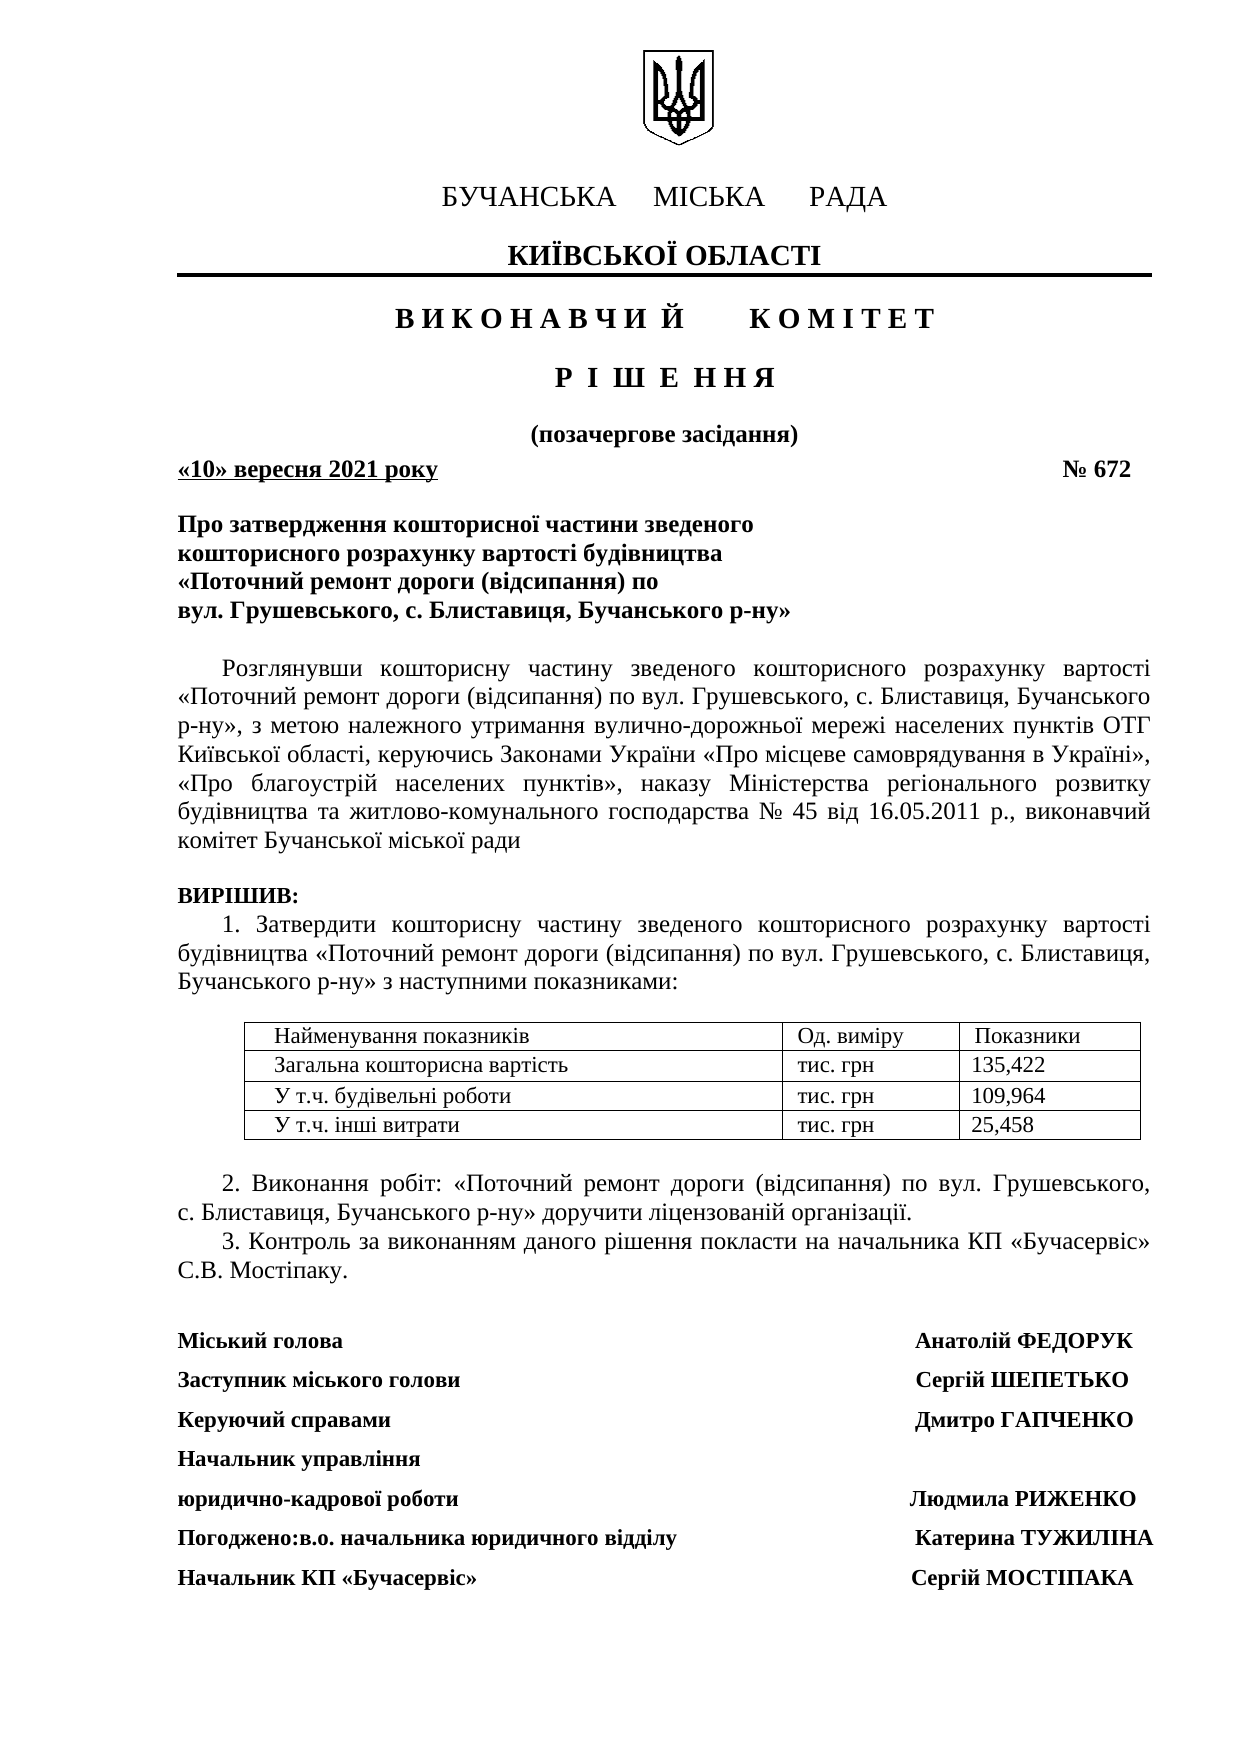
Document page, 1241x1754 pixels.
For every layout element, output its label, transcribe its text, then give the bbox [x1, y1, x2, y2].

text Заступник міського голови Сергій ШЕПЕТЬКО [177, 1366, 1152, 1392]
text вул. Грушевського, с. Блиставиця, Бучанського р-ну» [177, 595, 856, 624]
text Начальник КП «Бучасервіс» Сергій МОСТІПАКА [177, 1563, 1152, 1590]
text В И К О Н А В Ч И Й К О М І Т Е Т [177, 302, 1152, 335]
text 3. Контроль за виконанням даного рішення покласти на начальника КП «Бучасервіс» С.В. Мостіпаку. [177, 1226, 1152, 1283]
text юридично-кадрової роботи Людмила РИЖЕНКО [177, 1484, 1181, 1511]
text Р І Ш Е Н Н Я [177, 360, 1152, 394]
table_header Од. виміру [783, 1023, 959, 1050]
text 2. Виконання робіт: «Поточний ремонт дороги (відсипання) по вул. Грушевського, с. Блиставиця, Бучанського р-ну» доручити ліцензованій організації. [177, 1168, 1152, 1226]
text КИЇВСЬКОЇ ОБЛАСТІ [177, 238, 1152, 273]
table_cell Загальна кошторисна вартість [245, 1051, 782, 1081]
text «Поточний ремонт дороги (відсипання) по [177, 566, 856, 595]
table_cell У т.ч. будівельні роботи [245, 1082, 782, 1110]
text (позачергове засідання) [177, 419, 1152, 447]
table_cell 135,422 [960, 1051, 1140, 1081]
text Розглянувши кошторисну частину зведеного кошторисного розрахунку вартості «Поточний ремонт дороги (відсипання) по вул. Грушевського, с. Блиставиця, Бучанського р-ну», з метою належного утримання вулично-дорожньої мережі населених пунктів ОТГ Київської області, керуючись Законами України «Про місцеве самоврядування в Україні», «Про благоустрій населених пунктів», наказу Міністерства регіонального розвитку будівництва та житлово-комунального господарства № 45 від 16.05.2011 р., виконавчий комітет Бучанської міської ради [177, 653, 1152, 854]
text «10» вересня 2021 року № 672 [177, 454, 1152, 482]
table_cell тис. грн [783, 1051, 959, 1081]
text Керуючий справами Дмитро ГАПЧЕНКО [177, 1406, 1152, 1432]
table_header Найменування показників [245, 1023, 782, 1050]
text 1. Затвердити кошторисну частину зведеного кошторисного розрахунку вартості будівництва «Поточний ремонт дороги (відсипання) по вул. Грушевського, с. Блиставиця, Бучанського р-ну» з наступними показниками: [177, 909, 1152, 995]
table_cell 25,458 [960, 1111, 1140, 1139]
table_cell 109,964 [960, 1082, 1140, 1110]
table_cell У т.ч. інші витрати [245, 1111, 782, 1139]
text Про затвердження кошторисної частини зведеного кошторисного розрахунку вартості будівництва [177, 509, 856, 566]
text Міський голова Анатолій ФЕДОРУК [177, 1327, 1152, 1353]
table_cell тис. грн [783, 1111, 959, 1139]
table_header Показники [960, 1023, 1140, 1050]
text Начальник управління [177, 1445, 1152, 1471]
text ВИРІШИВ: [177, 883, 1152, 909]
text Погоджено:в.о. начальника юридичного відділу Катерина ТУЖИЛІНА [177, 1524, 1167, 1550]
text БУЧАНСЬКА МІСЬКА РАДА [177, 179, 1152, 213]
table_cell тис. грн [783, 1082, 959, 1110]
